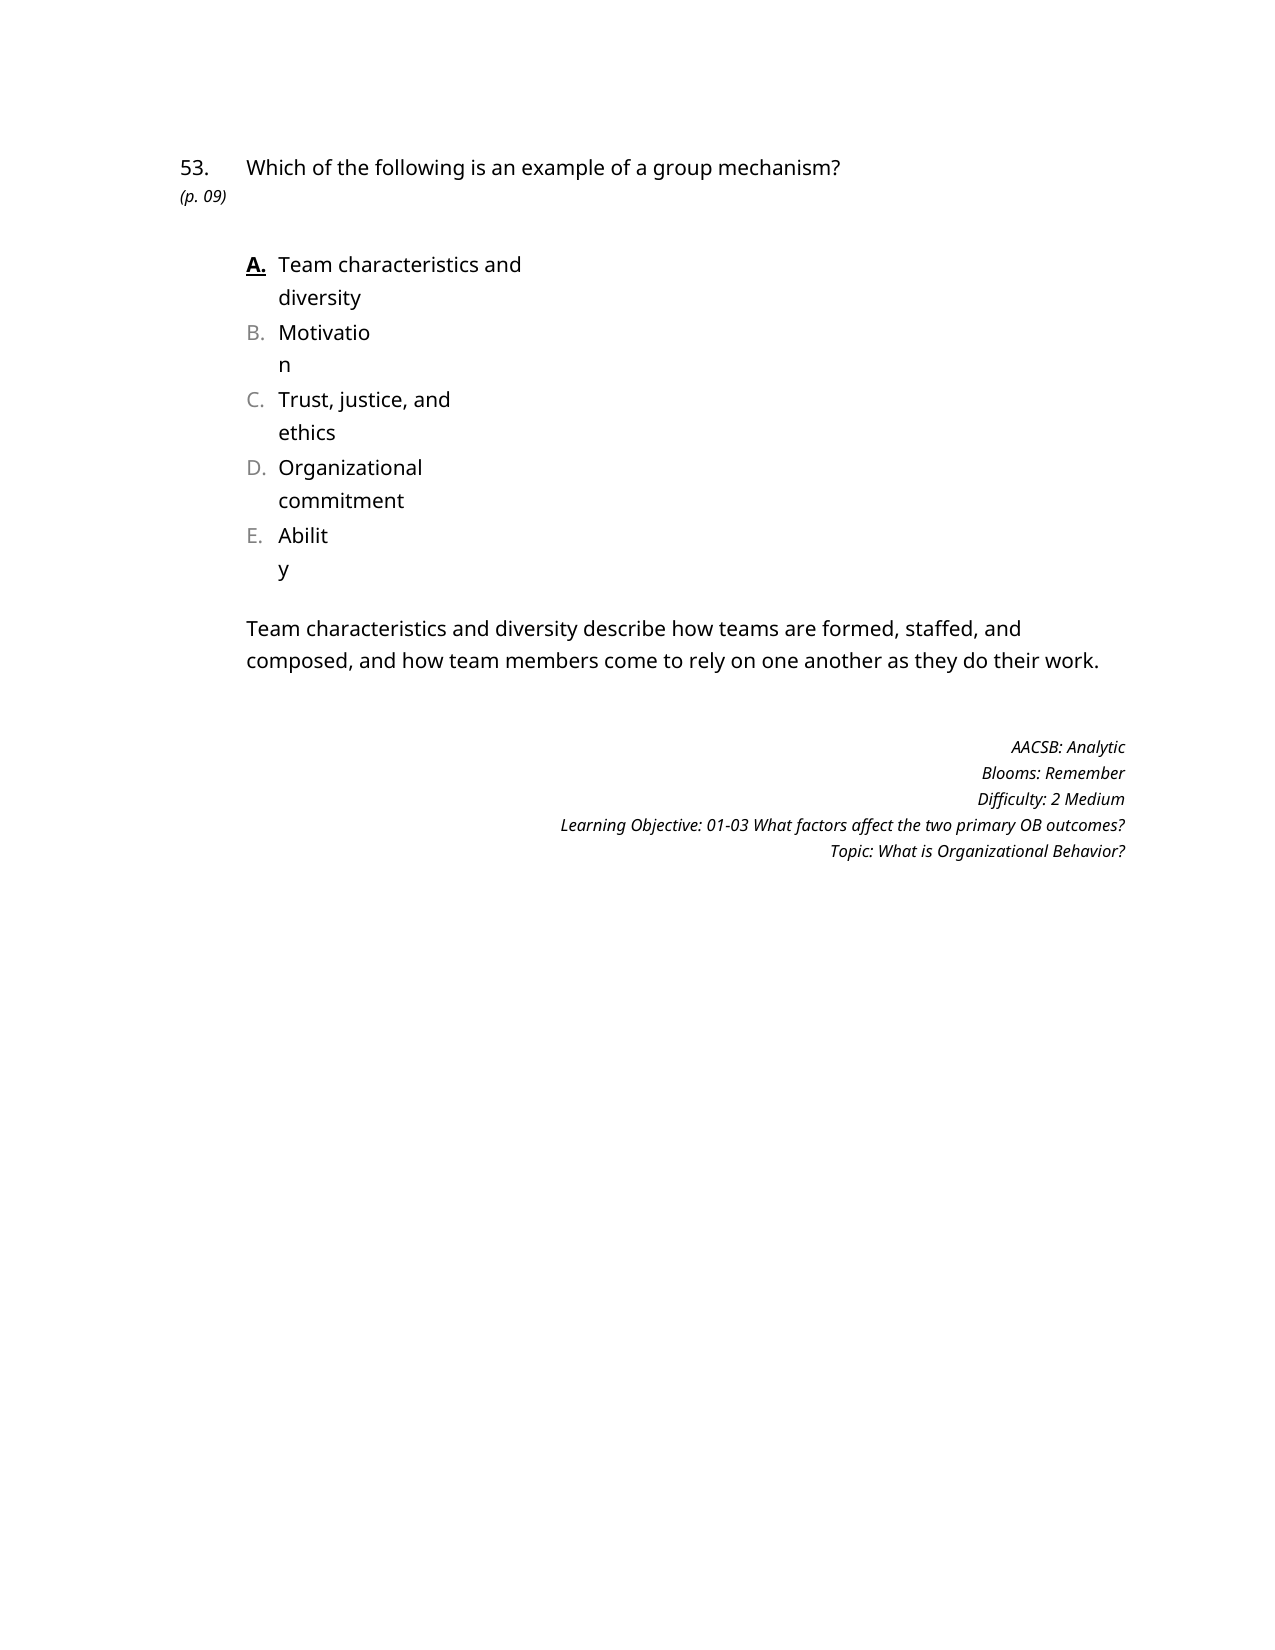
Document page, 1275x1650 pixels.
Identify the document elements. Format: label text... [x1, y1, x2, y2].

table_header AACSB: Analytic Blooms: Remember Difficulty: 2 Medium Learning Objective: 01-03 What factors affect the two primary OB outcomes? Topic: What is Organizational Behavior? [180, 736, 1125, 898]
table_header Which of the following is an example of a group mechanism? Team characteristics and diversity describe how teams are formed, staffed, and composed, and how team members come to rely on one another as they do their work. [246, 153, 1125, 706]
table_header 53. (p. 09) [180, 153, 246, 706]
